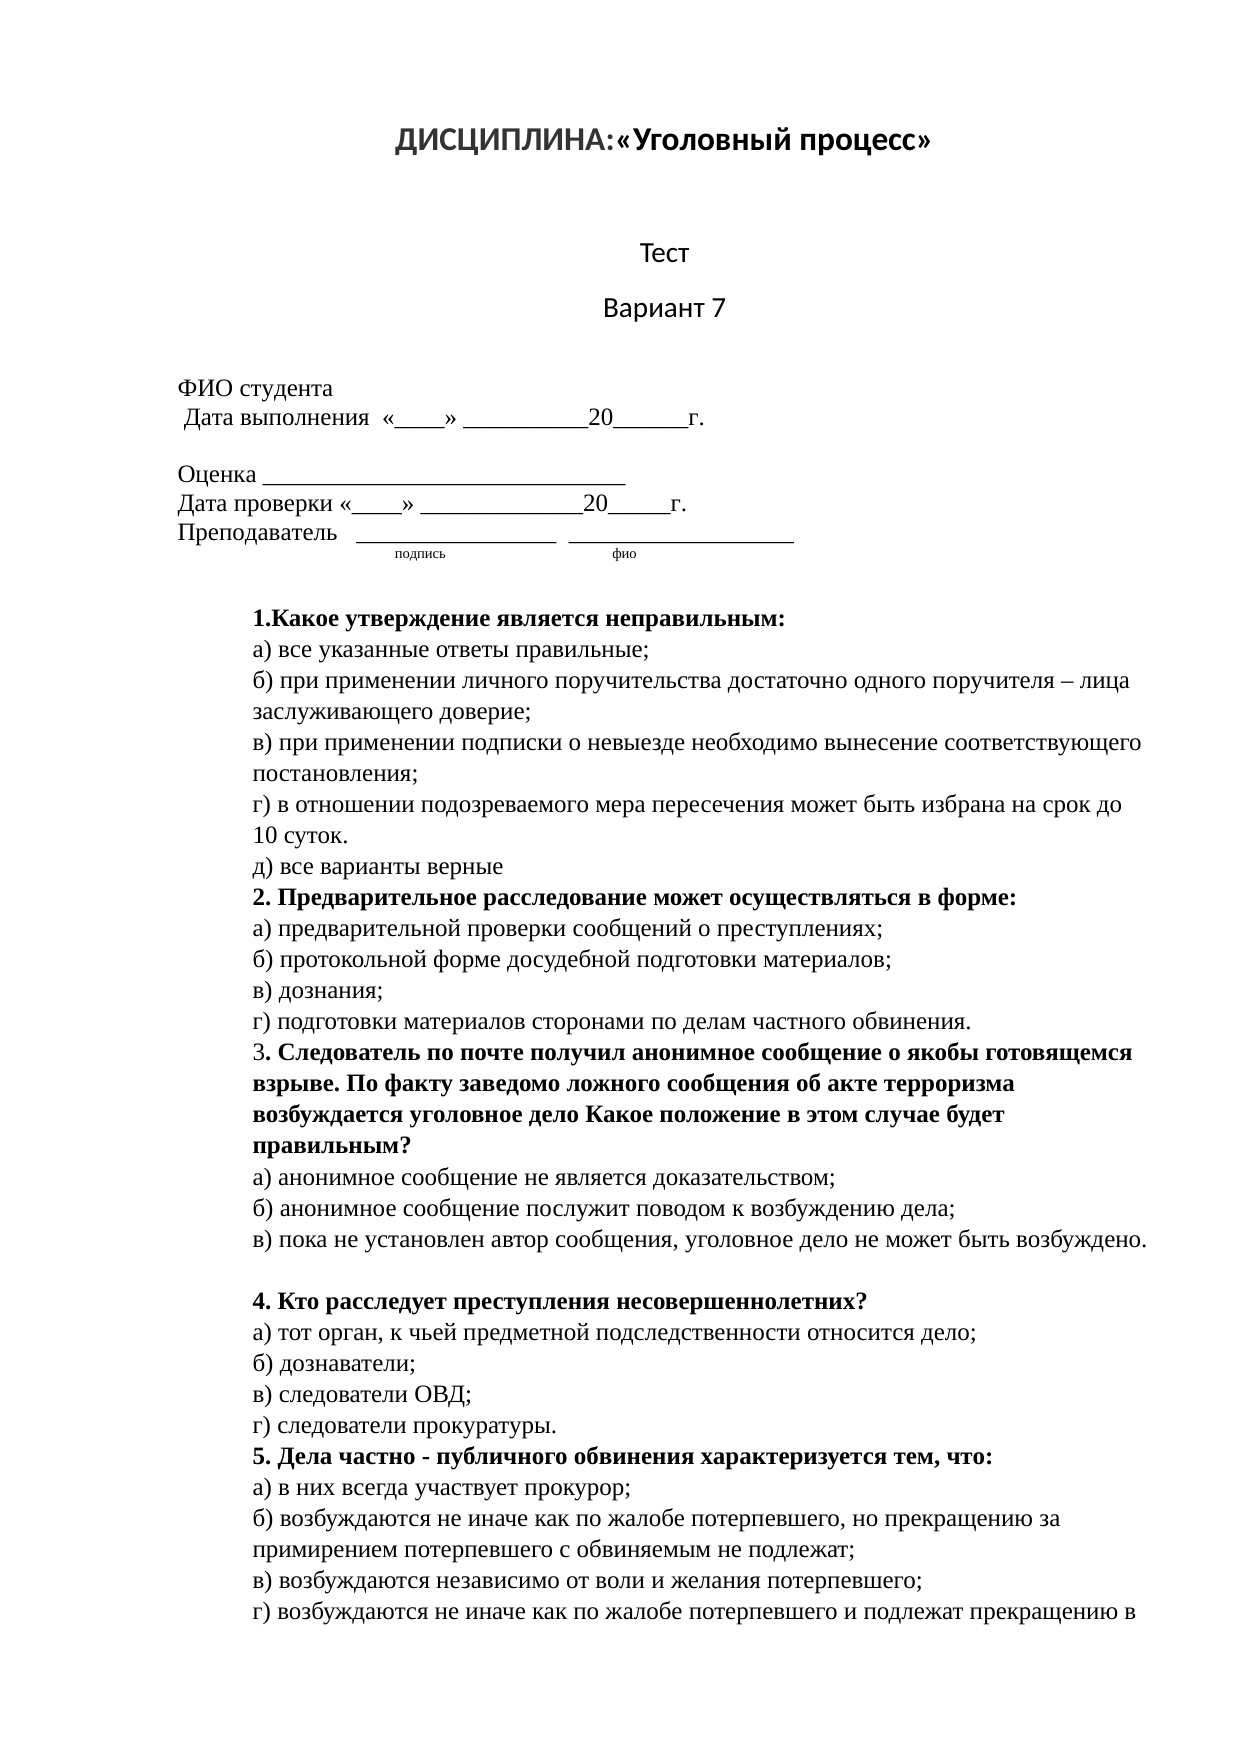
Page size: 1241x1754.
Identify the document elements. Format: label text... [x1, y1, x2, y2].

list 1.Какое утверждение является неправильным: а) все указанные ответы правильные; б) при применении личного поручительства достаточно одного поручителя – лица заслуживающего доверие; в) при применении подписки о невыезде необходимо вынесение соответствующего постановления; г) в отношении подозреваемого мера пересечения может быть избрана на срок до 10 суток. [252, 603, 1152, 849]
text Преподаватель ________________ __________________ [177, 517, 1152, 545]
text ФИО студента [177, 373, 1152, 402]
text Дата выполнения «____» __________20______г. [177, 402, 1152, 430]
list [252, 851, 1152, 1625]
text Тест [177, 234, 1152, 269]
text Вариант 7 [177, 289, 1152, 324]
text подпись фио [177, 545, 1152, 574]
text Оценка _____________________________ [177, 459, 1152, 488]
text ДИСЦИПЛИНА:«Уголовный процесс» [177, 118, 1152, 159]
text Дата проверки «____» _____________20_____г. [177, 488, 1152, 517]
